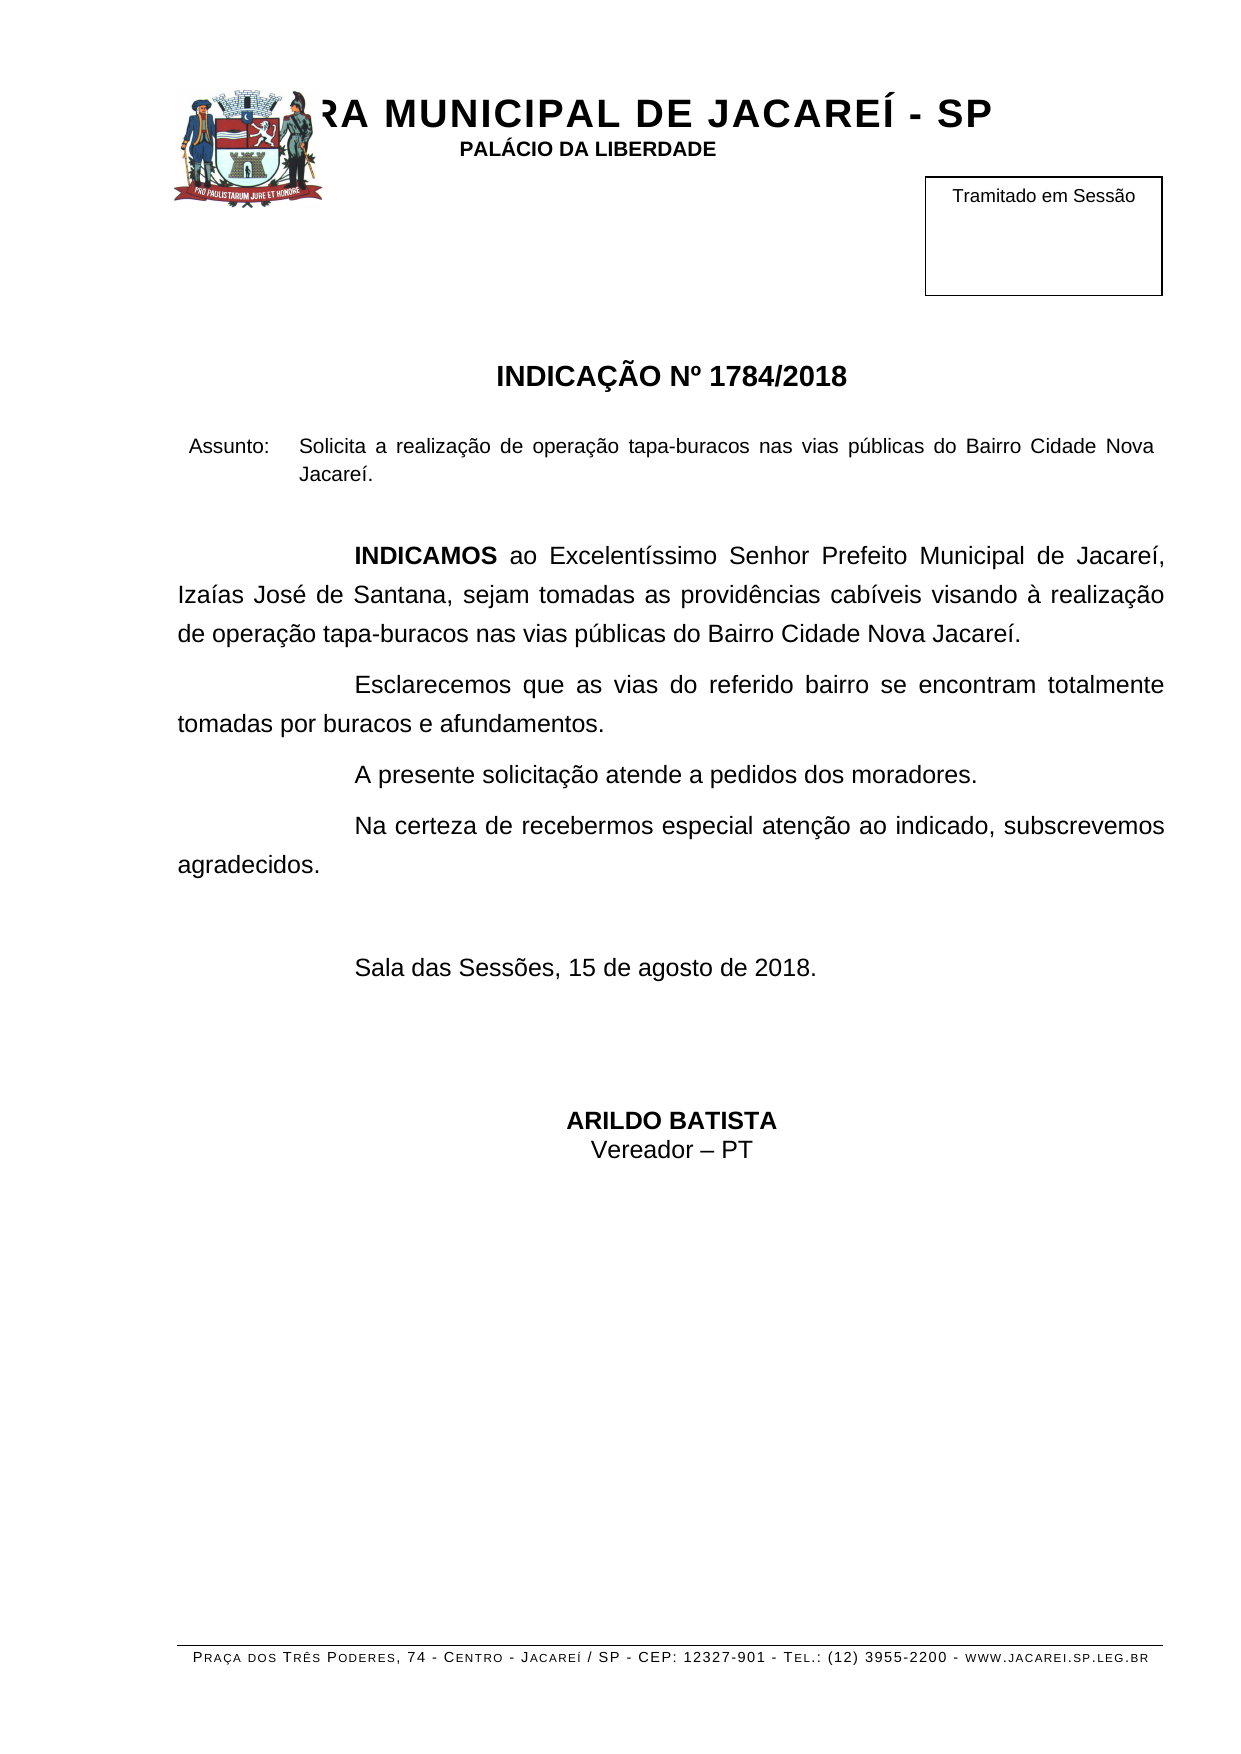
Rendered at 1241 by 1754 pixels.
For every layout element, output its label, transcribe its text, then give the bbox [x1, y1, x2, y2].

text A presente solicitação atende a pedidos dos moradores. [177, 760, 1166, 789]
text ARILDO BATISTA [177, 1106, 1166, 1135]
text Na certeza de recebermos especial atenção ao indicado, subscrevemos agradecidos. [177, 811, 1166, 879]
table_header : [177, 434, 288, 490]
text Vereador – PT [177, 1135, 1166, 1164]
text INDICAMOS ao Excelentíssimo Senhor Prefeito Municipal de Jacareí, Izaías José de Santana, sejam tomadas as providências cabíveis visando à realização de operação tapa-buracos nas vias públicas do Bairro Cidade Nova Jacareí. [177, 541, 1166, 647]
picture [173, 90, 323, 208]
table_header Solicita a realização de operação tapa-buracos nas vias públicas do Bairro Cidade Nova Jacareí. [288, 434, 1166, 490]
text Esclarecemos que as vias do referido bairro se encontram totalmente tomadas por buracos e afundamentos. [177, 670, 1166, 737]
text das , 15 de agosto de 2018. [177, 952, 1166, 981]
text INDICAÇÃO nº 1784/2018 [177, 359, 1166, 392]
